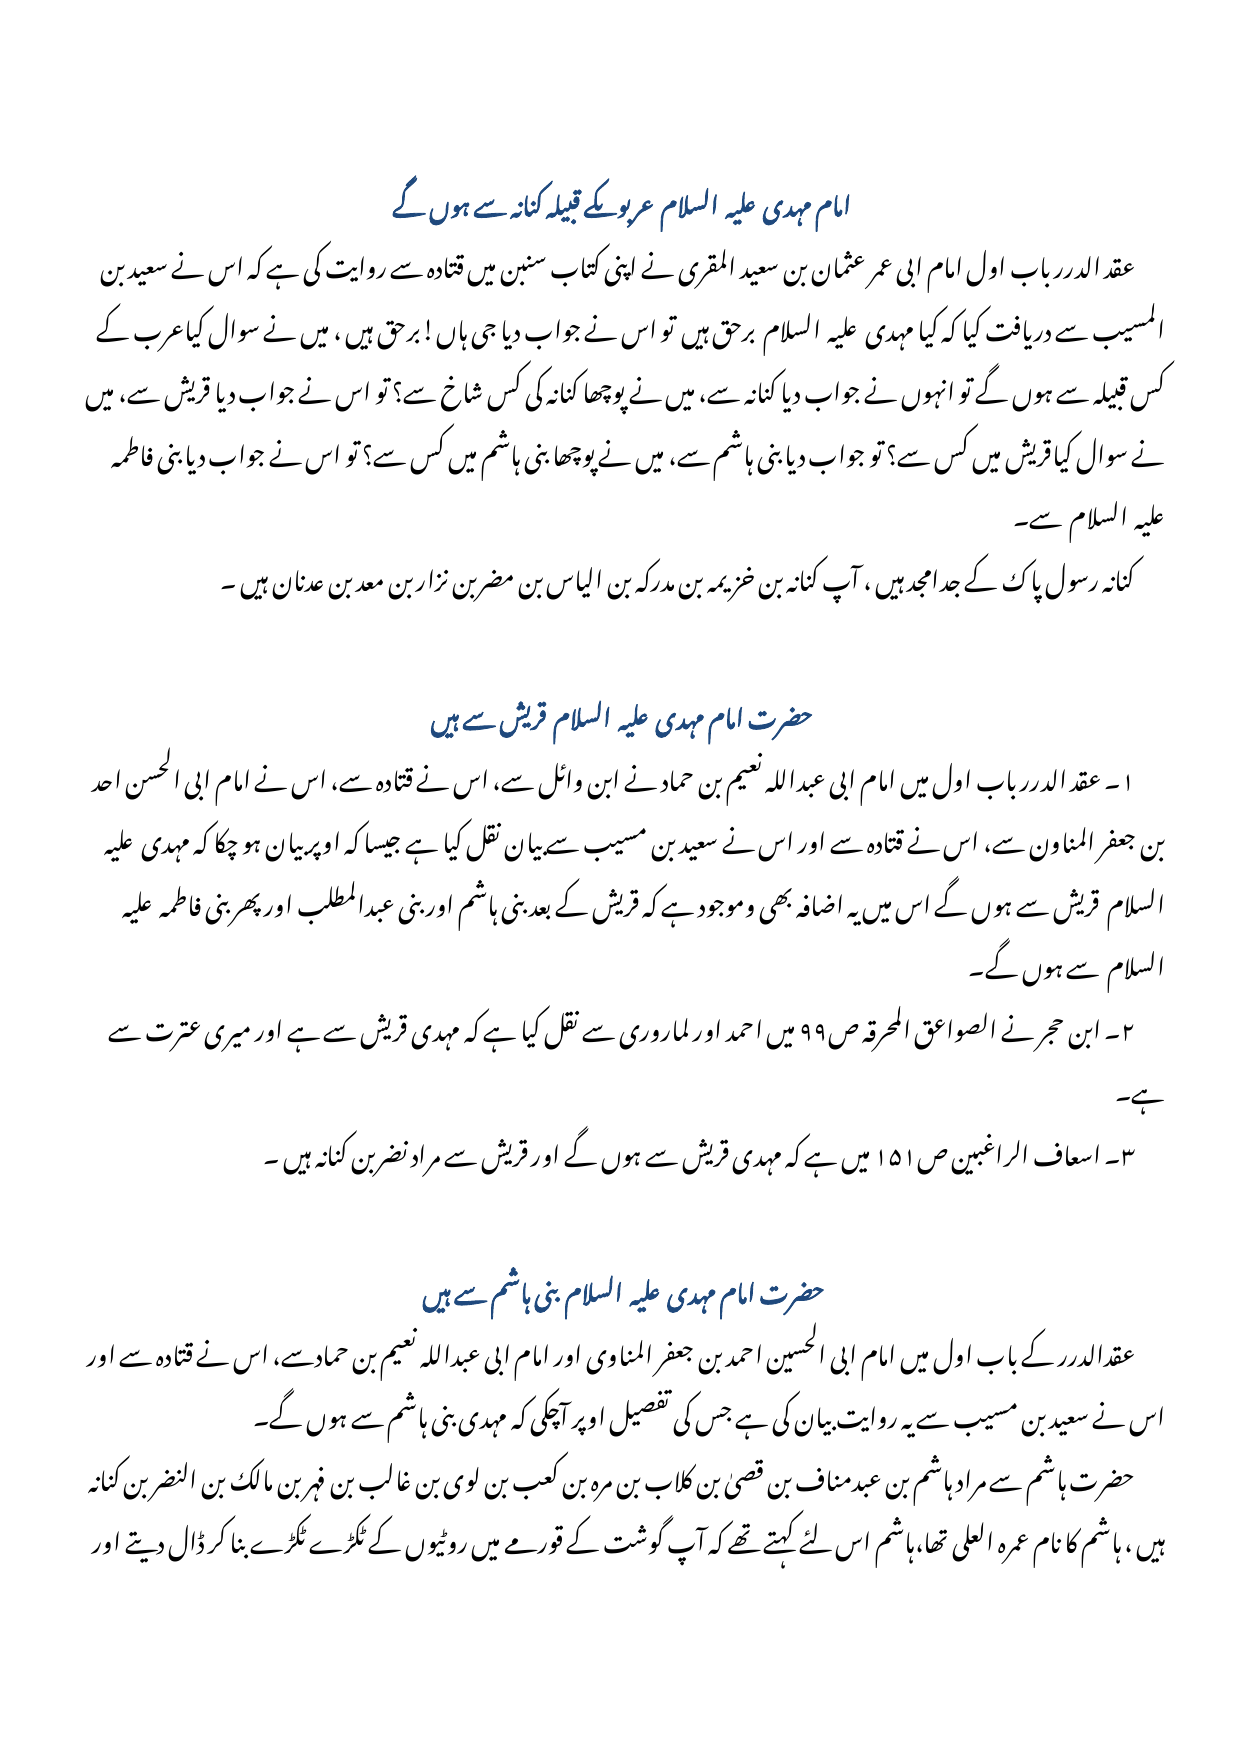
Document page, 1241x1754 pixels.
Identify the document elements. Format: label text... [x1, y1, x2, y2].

text عقد الدرر باب اول امام ابی عمر عثمان بن سعید المقری نے اپنی کتاب سنبن میں قتادہ سے روایت کی ہے کہ اس نے سعید بن المسیب سے دریافت کیا کہ کیا مہدی علیہ السلام برحق ہیں تو اس نے جواب دیا جی ہاں!برحق ہیں ، میں نے سوال کیاعرب کے کس قبیلہ سے ہوں گے تو انہوں نے جواب دیا کنانہ سے، میں نے پوچھا کنانہ کی کس شاخ سے؟ تو اس نے جواب دیا قریش سے، میں نے سوال کیاقریش میں کس سے؟ تو جواب دیا بنی ہاشم سے، میں نے پوچھا بنی ہاشم میں کس سے؟ تو اس نے جواب دیا بنی فاطمہ علیہ السلام سے۔ [75, 231, 1165, 544]
subtitle حضرت امام مہدی علیہ السلام قریش سے ہیں [75, 681, 1165, 744]
text کنانہ رسول پاک کے جدامجد ہیں ، آپ کنانہ بن خزیمہ بن مدرکہ بن الیاس بن مضربن نزار بن معد بن عدنان ہیں ۔ [75, 544, 1165, 606]
subtitle امام مہدی علیہ السلام عربوںکے قبیلہ کنانہ سے ہوں گے [75, 169, 1165, 231]
subtitle حضرت امام مہدی علیہ السلام بنی ہاشم سے ہیں [75, 1256, 1165, 1319]
text عقدالدرر کے باب اول میں امام ابی الحسین احمد بن جعفر المناوی اور امام ابی عبداللہ نعیم بن حمادسے، اس نے قتادہ سے اور اس نے سعید بن مسیب سے یہ روایت بیان کی ہے جس کی تفصیل اوپر آچکی کہ مہدی بنی ہاشم سے ہوں گے۔ [75, 1319, 1165, 1444]
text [75, 1444, 1165, 1569]
text ۲۔ ابن حجر نے الصواعق المحرقہ ص۹۹ میں احمد اور لماروری سے نقل کیا ہے کہ مہدی قریش سے ہے اور میری عترت سے ہے۔ [75, 994, 1165, 1119]
text ۳۔ اسعاف الراغبین ص۱۵۱ میں ہے کہ مہدی قریش سے ہوں گے اور قریش سے مراد نضربن کنانہ ہیں ۔ [75, 1119, 1165, 1181]
text ۱۔ عقد الدرر باب اول میں امام ابی عبداللہ نعیم بن حماد نے ابن وائل سے، اس نے قتادہ سے، اس نے امام ابی الحسن احد بن جعفر المناون سے، اس نے قتادہ سے اور اس نے سعید بن مسیب سے بیان نقل کیا ہے جیسا کہ اوپر بیان ہو چکا کہ مہدی علیہ السلام قریش سے ہوں گے اس میں یہ اضافہ بھی وموجود ہے کہ قریش کے بعد بنی ہاشم اور بنی عبدالمطلب اور پھر بنی فاطمہ علیہ السلام سے ہوں گے۔ [75, 744, 1165, 994]
